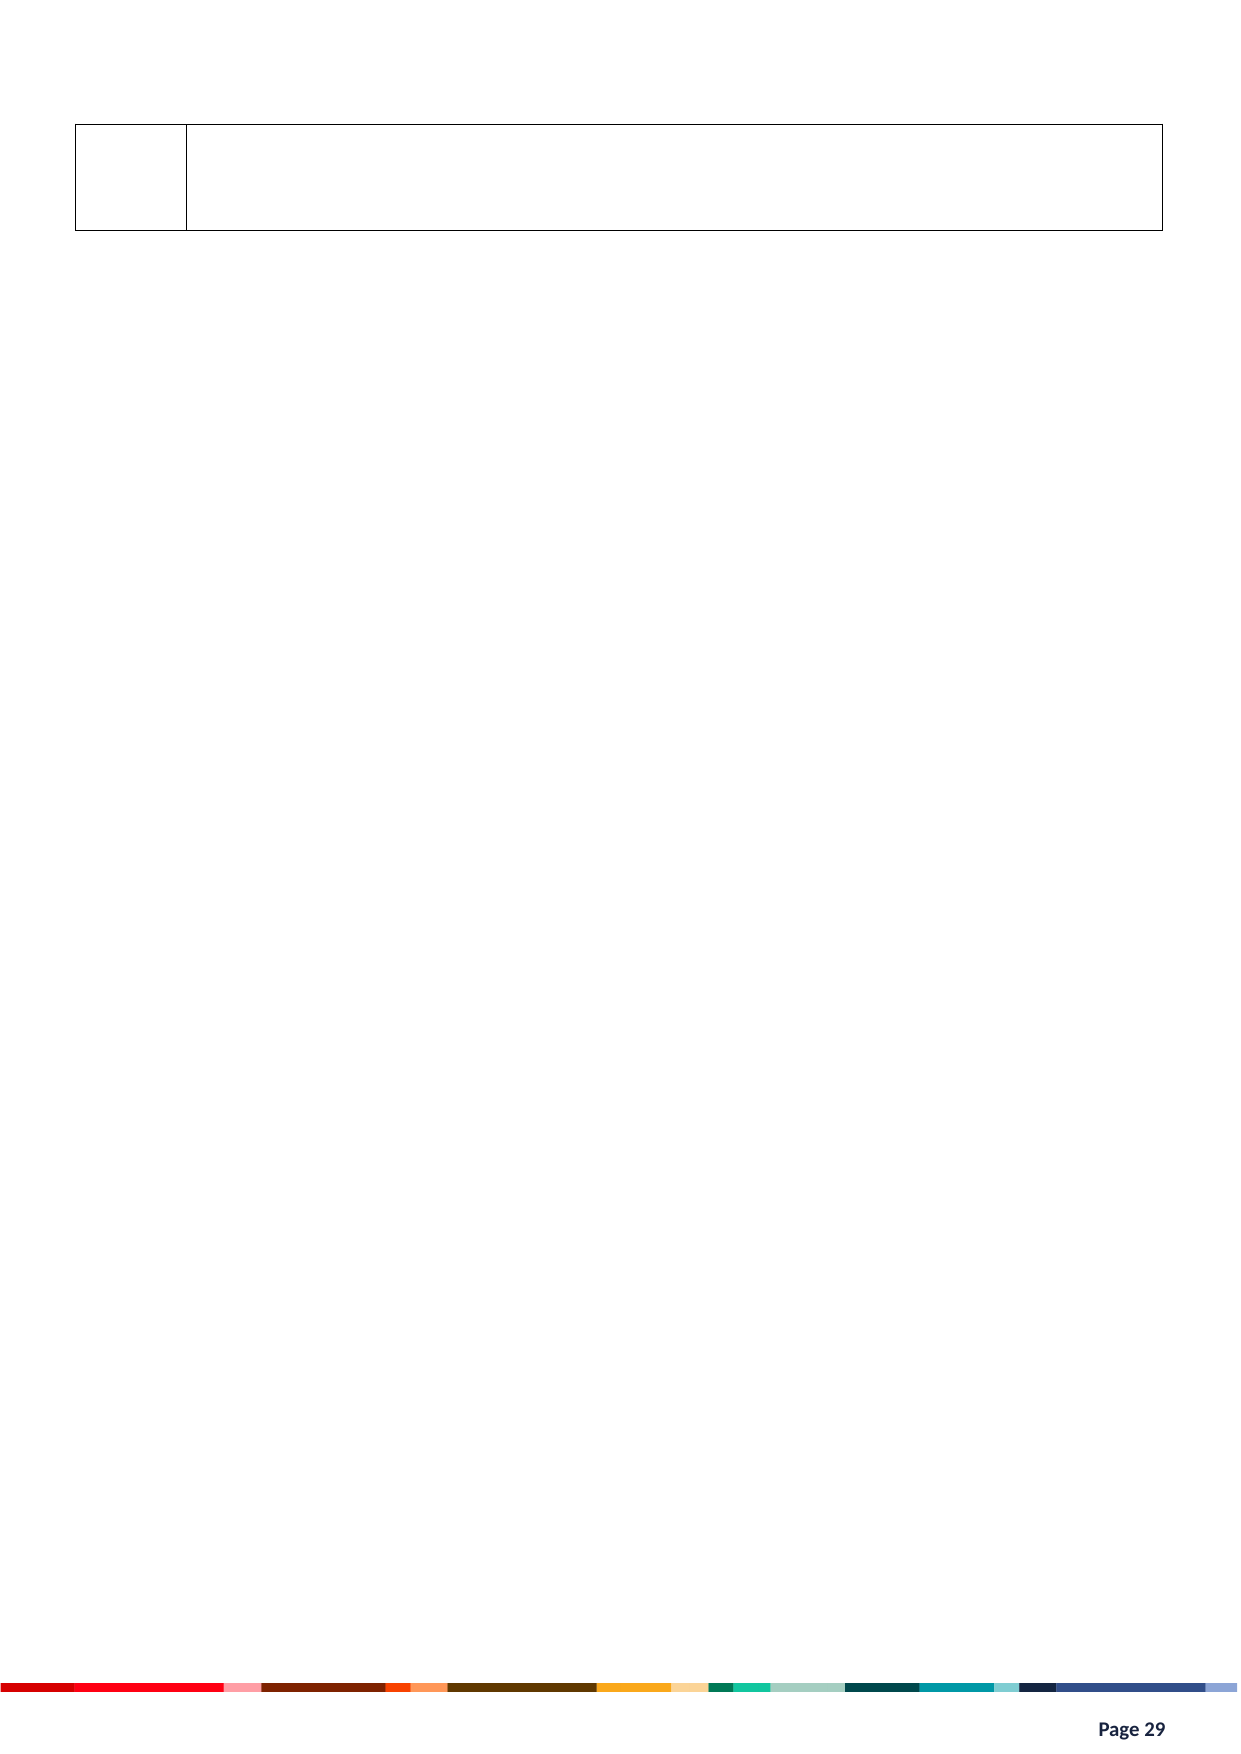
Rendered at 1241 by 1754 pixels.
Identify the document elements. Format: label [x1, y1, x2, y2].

table_cell [76, 125, 186, 230]
table_cell [187, 125, 1162, 230]
picture [0, 1683, 1236, 1692]
